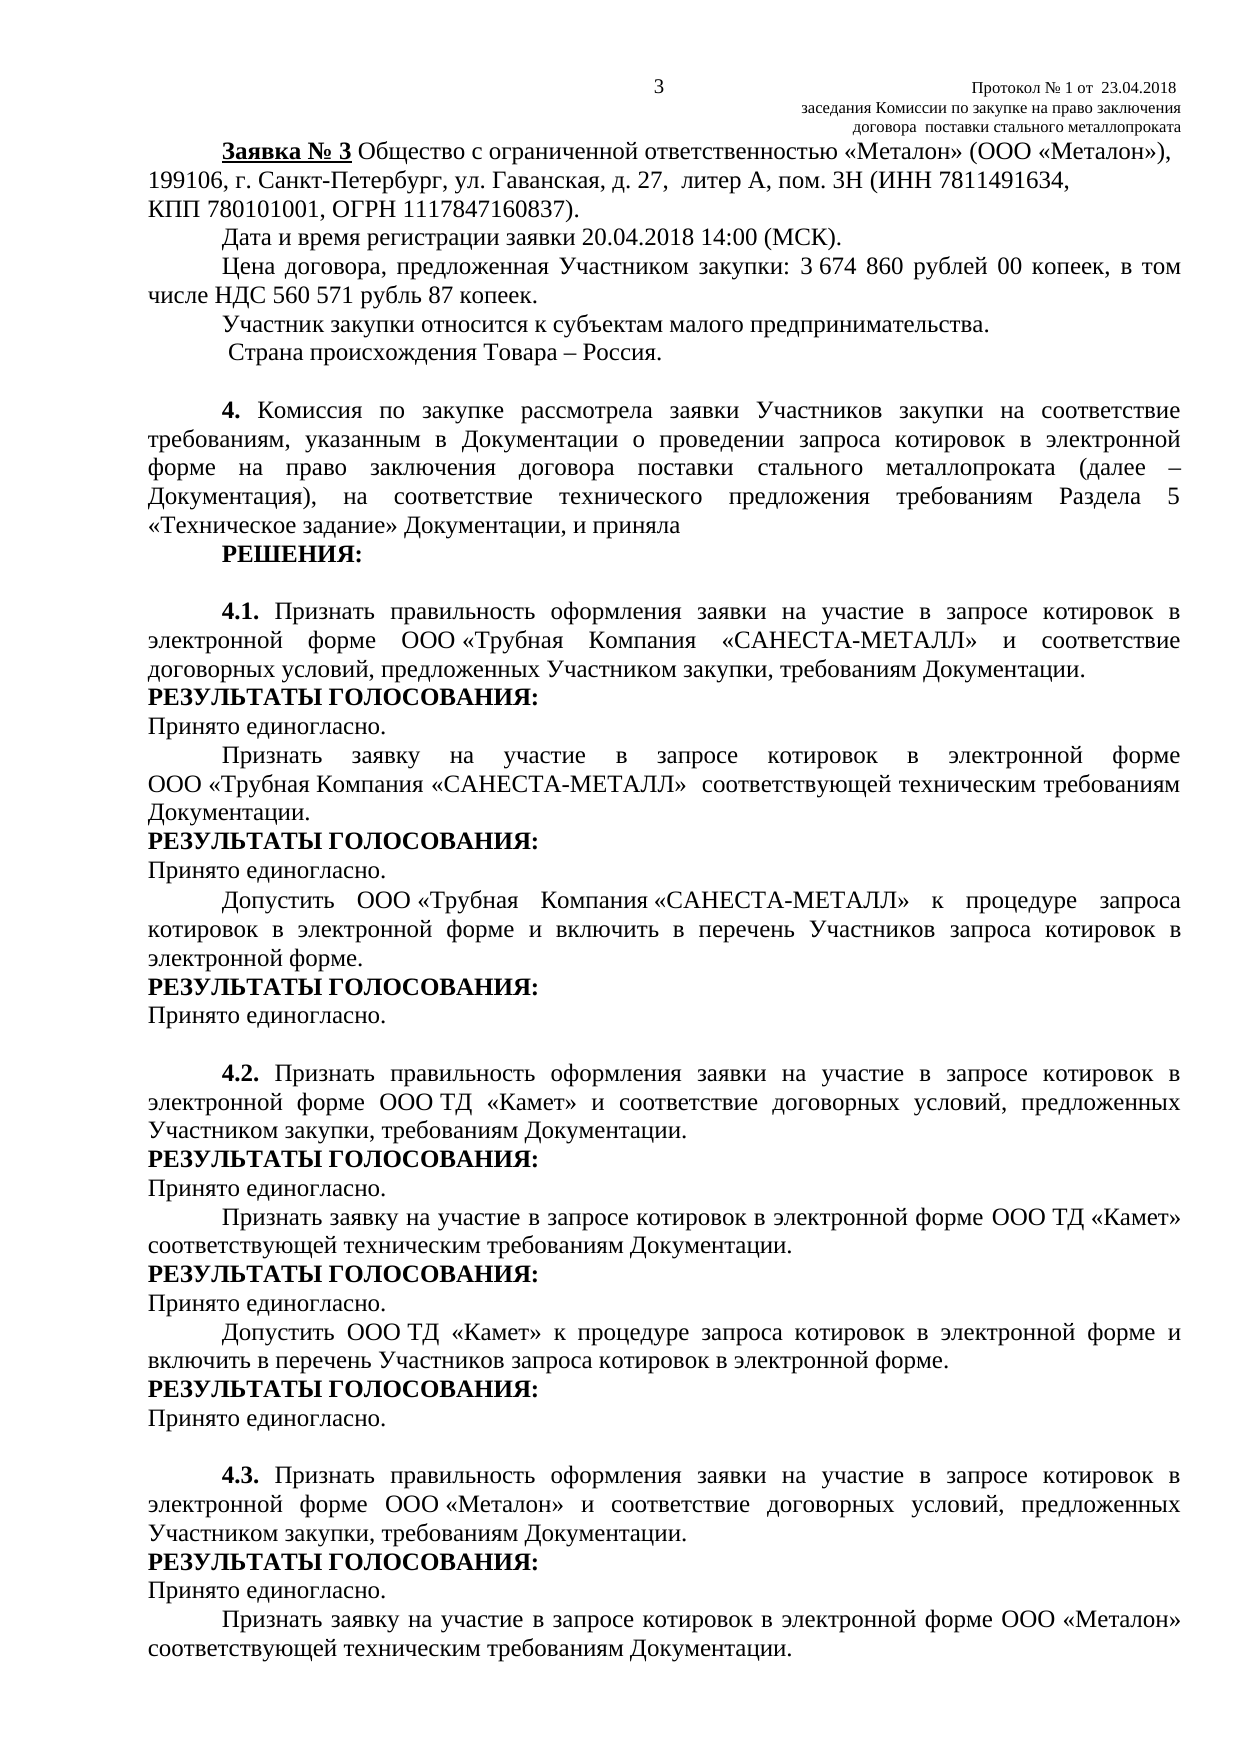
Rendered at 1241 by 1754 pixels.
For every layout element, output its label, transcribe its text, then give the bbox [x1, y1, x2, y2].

text Допустить ООО «Трубная Компания «САНЕСТА-МЕТАЛЛ» к процедуре запроса котировок в электронной форме и включить в перечень Участников запроса котировок в электронной форме. [148, 884, 1181, 972]
text Принято единогласно. [148, 1173, 1181, 1202]
text Принято единогласно. [148, 1288, 1181, 1317]
text Принято единогласно. [148, 1001, 1181, 1029]
text Принято единогласно. [148, 1576, 1181, 1604]
text Признать заявку на участие в запросе котировок в электронной форме ООО «Трубная Компания «САНЕСТА-МЕТАЛЛ» соответствующей техническим требованиям Документации. [148, 740, 1181, 826]
text Заявка № 3 Общество с ограниченной ответственностью «Металон» (ООО «Металон»), 199106, г. Санкт-Петербург, ул. Гаванская, д. 27, литер А, пом. 3Н (ИНН 7811491634, КПП 780101001, ОГРН 1117847160837). [148, 136, 1181, 222]
text Цена договора, предложенная Участником закупки: 3 674 860 рублей 00 копеек, в том числе НДС 560 571 рубль 87 копеек. [148, 251, 1181, 309]
text Участник закупки относится к субъектам малого предпринимательства. [148, 309, 1181, 337]
text РЕЗУЛЬТАТЫ ГОЛОСОВАНИЯ: [148, 1547, 1181, 1576]
text РЕЗУЛЬТАТЫ ГОЛОСОВАНИЯ: [148, 1144, 1181, 1173]
text РЕШЕНИЯ: [148, 539, 1181, 567]
text 4.2. Признать правильность оформления заявки на участие в запросе котировок в электронной форме ООО ТД «Камет» и соответствие договорных условий, предложенных Участником закупки, требованиям Документации. [148, 1058, 1181, 1144]
text РЕЗУЛЬТАТЫ ГОЛОСОВАНИЯ: [148, 682, 1181, 711]
text Страна происхождения Товара – Россия. [148, 337, 1181, 366]
text Принято единогласно. [148, 711, 1181, 740]
text Принято единогласно. [148, 1403, 1181, 1432]
text Признать заявку на участие в запросе котировок в электронной форме ООО ТД «Камет» соответствующей техническим требованиям Документации. [148, 1202, 1181, 1259]
text 4. Комиссия по закупке рассмотрела заявки Участников закупки на соответствие требованиям, указанным в Документации о проведении запроса котировок в электронной форме на право заключения договора поставки стального металлопроката (далее – Документация), на соответствие технического предложения требованиям Раздела 5 «Техническое задание» Документации, и приняла [148, 395, 1181, 539]
text 4.3. Признать правильность оформления заявки на участие в запросе котировок в электронной форме ООО «Металон» и соответствие договорных условий, предложенных Участником закупки, требованиям Документации. [148, 1461, 1181, 1547]
text РЕЗУЛЬТАТЫ ГОЛОСОВАНИЯ: [148, 972, 1181, 1001]
text 4.1. Признать правильность оформления заявки на участие в запросе котировок в электронной форме ООО «Трубная Компания «САНЕСТА-МЕТАЛЛ» и соответствие договорных условий, предложенных Участником закупки, требованиям Документации. [148, 596, 1181, 682]
text Принято единогласно. [148, 855, 1181, 884]
text РЕЗУЛЬТАТЫ ГОЛОСОВАНИЯ: [148, 826, 1181, 855]
text Признать заявку на участие в запросе котировок в электронной форме ООО «Металон» соответствующей техническим требованиям Документации. [148, 1604, 1181, 1662]
text РЕЗУЛЬТАТЫ ГОЛОСОВАНИЯ: [148, 1259, 1181, 1288]
text Дата и время регистрации заявки 20.04.2018 14:00 (МСК). [148, 222, 1181, 251]
text РЕЗУЛЬТАТЫ ГОЛОСОВАНИЯ: [148, 1374, 1181, 1403]
text Допустить ООО ТД «Камет» к процедуре запроса котировок в электронной форме и включить в перечень Участников запроса котировок в электронной форме. [148, 1317, 1181, 1374]
